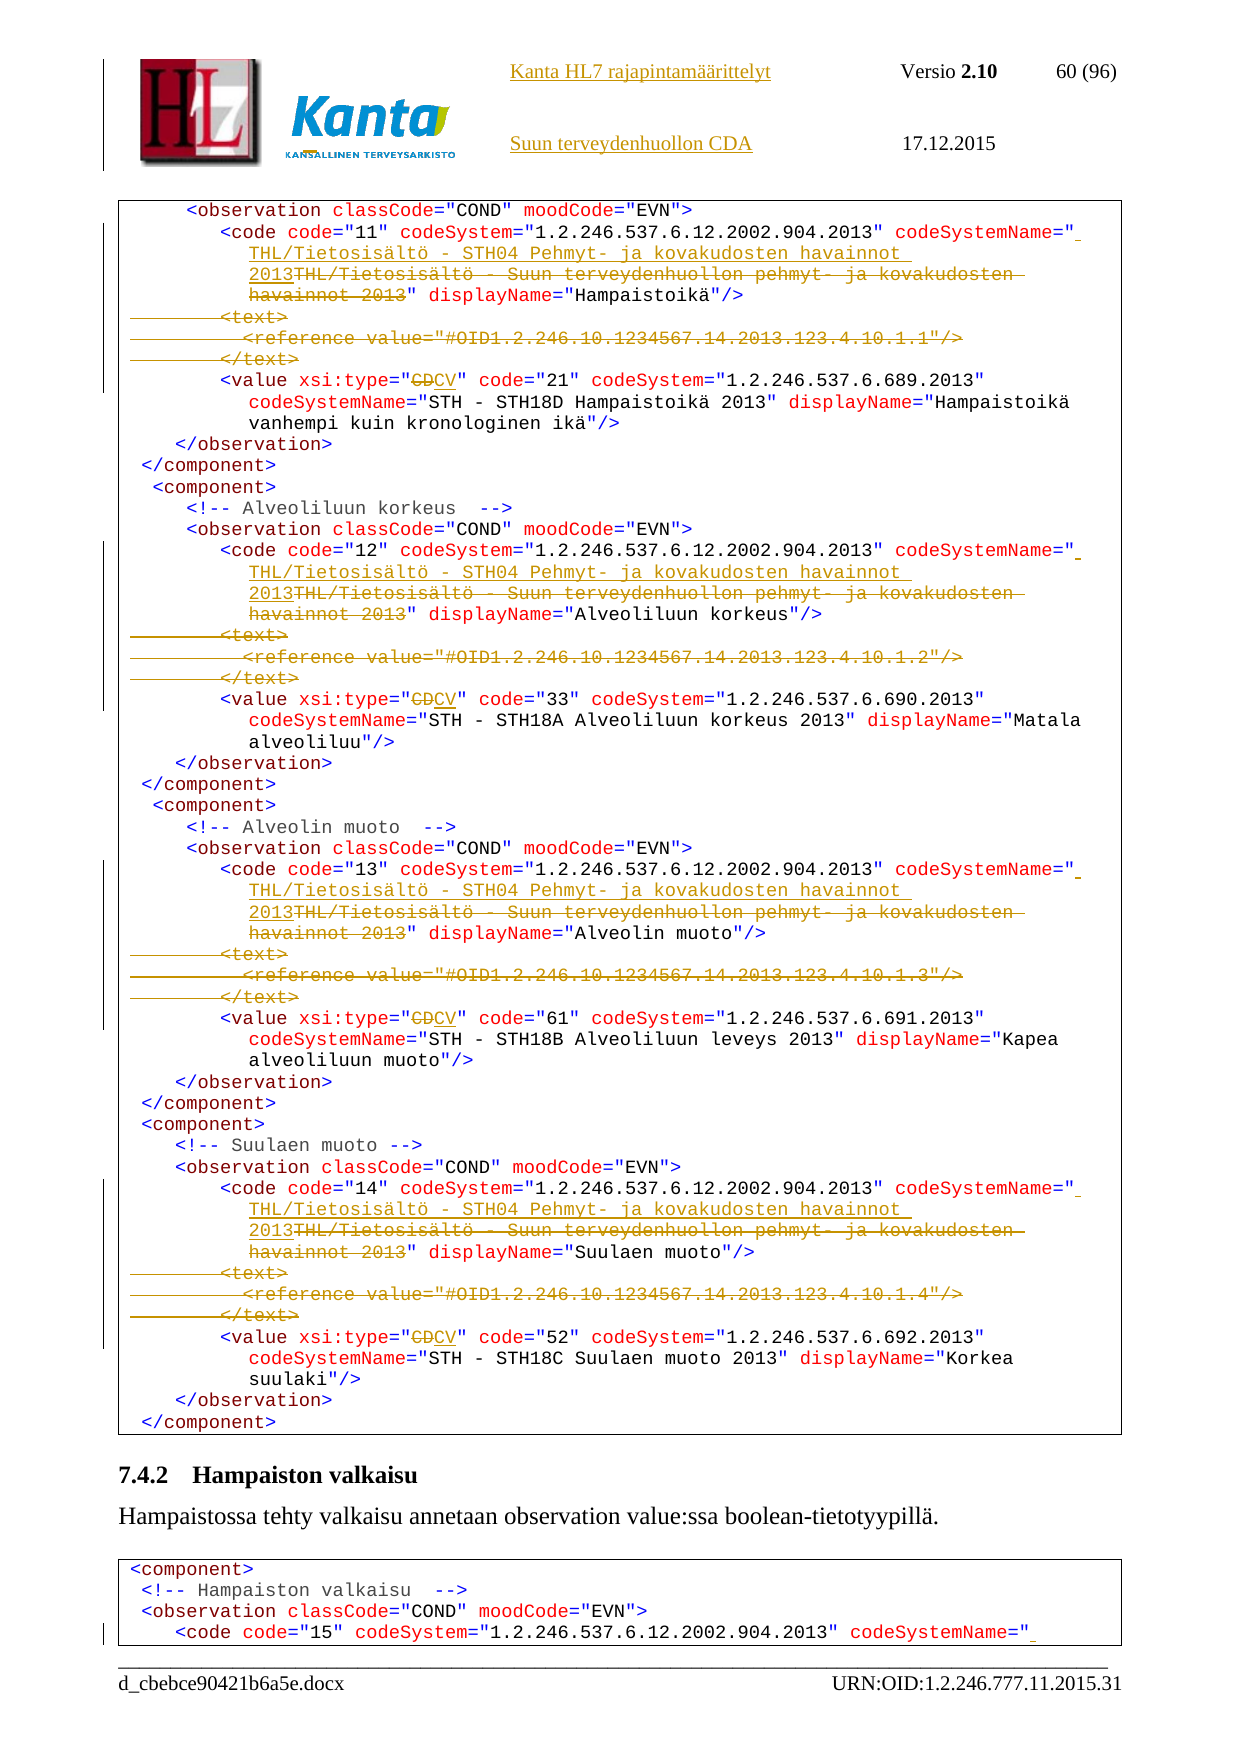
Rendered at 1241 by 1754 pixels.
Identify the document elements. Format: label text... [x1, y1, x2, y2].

picture [285, 96, 455, 158]
text Hampaistossa tehty valkaisu annetaan observation value:ssa boolean-tietotyypillä. [118, 1501, 1122, 1530]
subtitle Hampaiston valkaisu [118, 1460, 1122, 1488]
picture [140, 59, 263, 167]
picture [306, 96, 318, 110]
